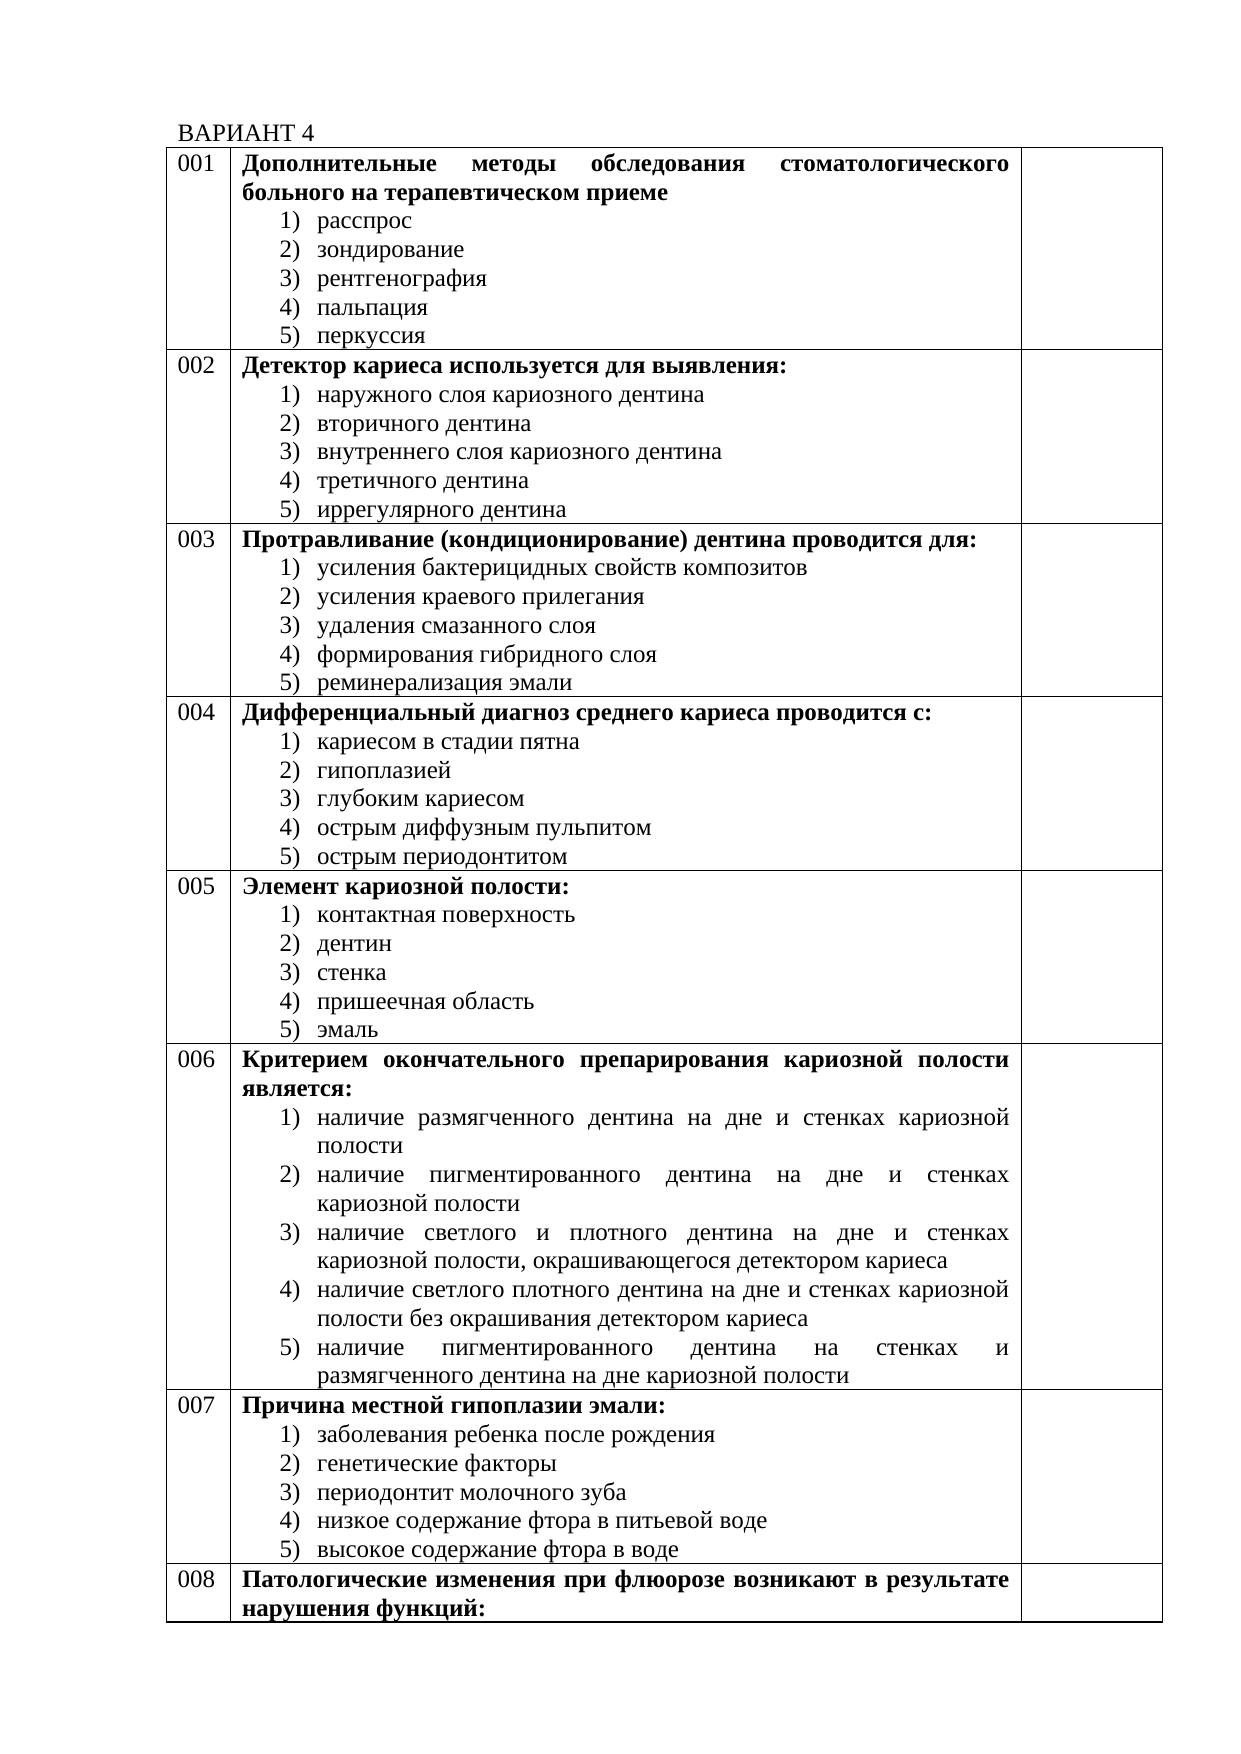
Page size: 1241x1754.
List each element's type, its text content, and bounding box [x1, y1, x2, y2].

table_cell [1022, 697, 1162, 870]
table_cell [1022, 1044, 1162, 1389]
table_cell Элемент кариозной полости: контактная поверхность дентин стенка пришеечная область эмаль [231, 871, 1021, 1043]
table_header 001 [167, 148, 230, 349]
table_header Дополнительные методы обследования стоматологического больного на терапевтическом приеме расспрос зондирование рентгенография пальпация перкуссия [231, 148, 1021, 349]
table_cell 002 [167, 350, 230, 523]
table_cell [1022, 1564, 1162, 1621]
table_header [1022, 148, 1162, 349]
table_cell Дифференциальный диагноз среднего кариеса проводится с: кариесом в стадии пятна гипоплазией глубоким кариесом острым диффузным пульпитом острым периодонтитом [231, 697, 1021, 870]
table_cell 003 [167, 524, 230, 696]
table_cell Протравливание (кондиционирование) дентина проводится для: усиления бактерицидных свойств композитов усиления краевого прилегания удаления смазанного слоя формирования гибридного слоя реминерализация эмали [231, 524, 1021, 696]
table_cell [1022, 871, 1162, 1043]
table_cell [1022, 524, 1162, 696]
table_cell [231, 1564, 1021, 1621]
table_cell 006 [167, 1044, 230, 1389]
table_cell [1022, 1390, 1162, 1563]
table_cell Критерием окончательного препарирования кариозной полости является: наличие размягченного дентина на дне и стенках кариозной полости наличие пигментированного дентина на дне и стенках кариозной полости наличие светлого и плотного дентина на дне и стенках кариозной полости, окрашивающегося детектором кариеса наличие светлого плотного дентина на дне и стенках кариозной полости без окрашивания детектором кариеса наличие пигментированного дентина на стенках и размягченного дентина на дне кариозной полости [231, 1044, 1021, 1389]
table_cell 007 [167, 1390, 230, 1563]
table_cell Детектор кариеса используется для выявления: наружного слоя кариозного дентина вторичного дентина внутреннего слоя кариозного дентина третичного дентина иррегулярного дентина [231, 350, 1021, 523]
table_cell Причина местной гипоплазии эмали: заболевания ребенка после рождения генетические факторы периодонтит молочного зуба низкое содержание фтора в питьевой воде высокое содержание фтора в воде [231, 1390, 1021, 1563]
table_cell 004 [167, 697, 230, 870]
text ВАРИАНТ 4 [177, 118, 1152, 147]
table_cell [1022, 350, 1162, 523]
table_cell 008 [167, 1564, 230, 1621]
table_cell 005 [167, 871, 230, 1043]
